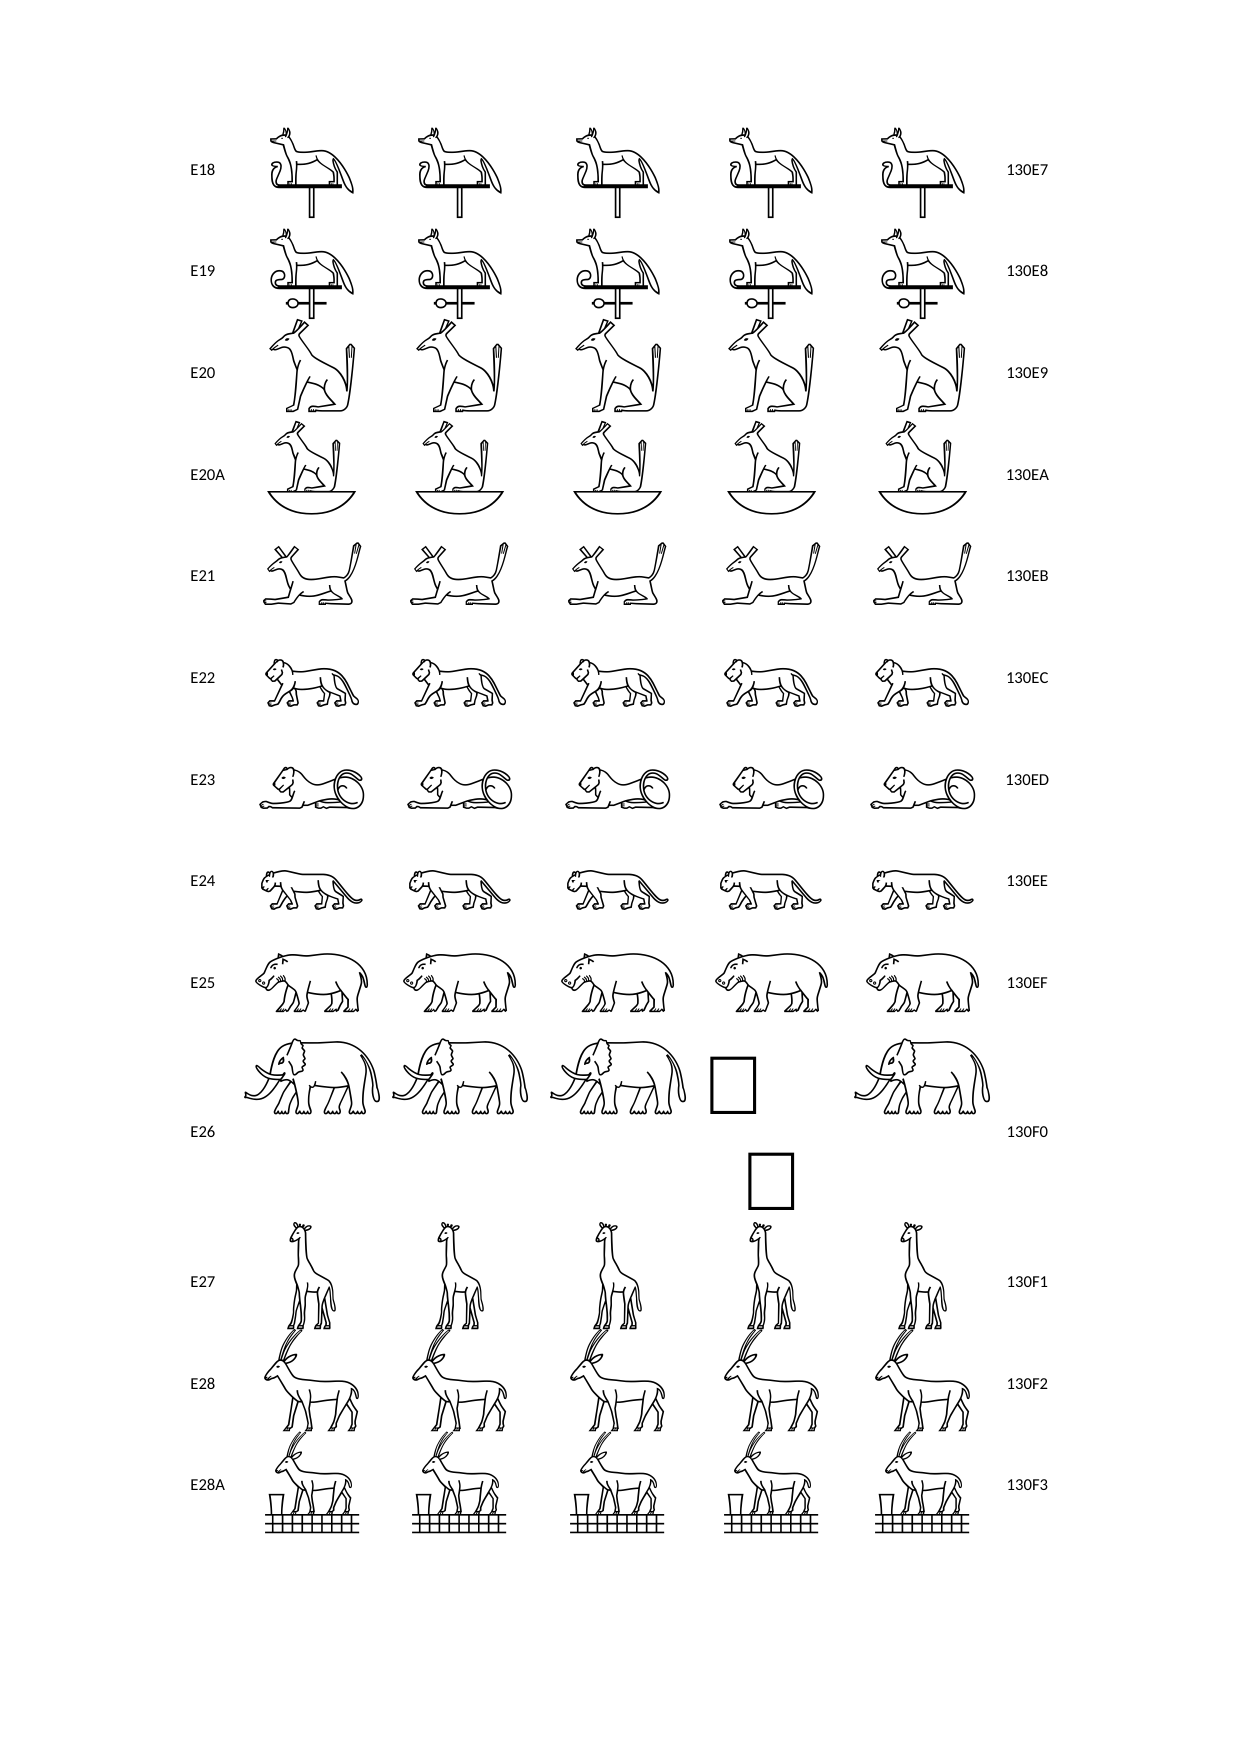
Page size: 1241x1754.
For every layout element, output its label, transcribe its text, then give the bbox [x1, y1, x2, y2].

table_cell 𓃭 [841, 728, 1004, 830]
table_cell 𓃲 [386, 1332, 534, 1434]
table_cell 𓃨 [534, 220, 702, 321]
table_cell 𓃯 [841, 931, 1004, 1033]
table_cell 𓃮 [238, 830, 386, 931]
table_cell 𓃲 [841, 1332, 1004, 1434]
table_cell 𓃬 [238, 626, 386, 728]
table_cell 𓃬 [841, 626, 1004, 728]
table_cell 𓃲 [702, 1332, 841, 1434]
table_cell 𓃩 [238, 321, 386, 423]
table_cell 𓃳 [534, 1434, 702, 1536]
table_cell 𓃩 [534, 321, 702, 423]
table_cell 𓃱 [913, 1231, 1004, 1332]
table_cell 𓃱 [702, 1231, 761, 1332]
table_cell 𓃨 [841, 220, 1004, 321]
table_cell 130EA [1004, 423, 1050, 525]
table_cell 𓃬 [702, 626, 841, 728]
table_cell 𓃰 [702, 1033, 841, 1231]
table_cell 𓃫 [238, 525, 386, 626]
table_cell 𓃪 [534, 423, 702, 525]
table_cell 𓃮 [841, 830, 1004, 931]
table_cell 𓃯 [702, 931, 841, 1033]
table_cell 𓃲 [238, 1332, 386, 1434]
table_cell 𓃳 [386, 1434, 534, 1536]
table_cell 𓃧 [702, 118, 841, 220]
table_cell 𓃫 [386, 525, 534, 626]
table_cell 130EF [1004, 931, 1050, 1033]
table_cell 𓃰 [386, 1033, 534, 1231]
table_cell 130F1 [1004, 1231, 1050, 1332]
table_cell 𓃱 [762, 1231, 841, 1332]
table_cell 130E7 [1004, 118, 1050, 220]
table_cell 𓃪 [702, 423, 841, 525]
table_cell 𓃭 [534, 728, 702, 830]
table_cell E25 [190, 931, 238, 1033]
table_cell 𓃩 [386, 321, 534, 423]
table_cell 𓃮 [534, 830, 702, 931]
table_cell 𓃭 [702, 728, 841, 830]
table_cell E28A [190, 1434, 238, 1536]
table_cell 𓃱 [450, 1231, 534, 1332]
table_cell 𓃫 [534, 525, 702, 626]
table_cell 𓃰 [238, 1033, 386, 1231]
table_cell 𓃱 [752, 1231, 794, 1325]
table_cell 𓃯 [238, 931, 386, 1033]
table_cell 130E8 [1004, 220, 1050, 321]
table_cell 𓃬 [534, 626, 702, 728]
table_cell E28 [190, 1332, 238, 1434]
table_cell 𓃪 [238, 423, 386, 525]
table_cell 𓃫 [702, 525, 841, 626]
table_cell 𓃮 [386, 830, 534, 931]
table_cell 𓃱 [841, 1231, 912, 1332]
table_cell 𓃮 [702, 830, 841, 931]
table_cell 𓃧 [534, 118, 702, 220]
table_cell 𓃯 [386, 931, 534, 1033]
table_cell 𓃨 [238, 220, 386, 321]
table_cell E23 [190, 728, 238, 830]
table_cell 𓃱 [608, 1231, 702, 1332]
table_cell E19 [190, 220, 238, 321]
table_cell 𓃩 [702, 321, 841, 423]
table_cell 130F3 [1004, 1434, 1050, 1536]
table_cell 𓃪 [841, 423, 1004, 525]
table_cell 𓃳 [841, 1434, 1004, 1536]
table_cell 𓃬 [386, 626, 534, 728]
table_cell 𓃱 [292, 1231, 334, 1325]
table_cell E20 [190, 321, 238, 423]
table_cell 130EC [1004, 626, 1050, 728]
table_cell E21 [190, 525, 238, 626]
table_cell 𓃫 [841, 525, 1004, 626]
table_cell 𓃱 [238, 1231, 301, 1332]
table_cell 130E9 [1004, 321, 1050, 423]
table_cell 𓃱 [440, 1231, 482, 1325]
table_cell 𓃱 [302, 1231, 386, 1332]
table_cell 𓃳 [702, 1434, 841, 1536]
table_cell 𓃪 [386, 423, 534, 525]
table_cell 130EB [1004, 525, 1050, 626]
table_cell 𓃱 [598, 1231, 640, 1325]
table_cell 𓃭 [238, 728, 386, 830]
table_cell E20A [190, 423, 238, 525]
table_cell 𓃱 [903, 1231, 945, 1325]
table_cell E24 [190, 830, 238, 931]
table_cell E26 [190, 1033, 238, 1231]
table_cell 130F0 [1004, 1033, 1050, 1231]
table_cell 𓃲 [534, 1332, 702, 1434]
table_cell 𓃧 [841, 118, 1004, 220]
table_cell 𓃨 [702, 220, 841, 321]
table_cell 𓃩 [841, 321, 1004, 423]
table_cell 130EE [1004, 830, 1050, 931]
table_cell 𓃰 [534, 1033, 702, 1231]
table_cell E27 [190, 1231, 238, 1332]
table_cell 𓃳 [238, 1434, 386, 1536]
table_cell 𓃨 [386, 220, 534, 321]
table_cell 𓃯 [534, 931, 702, 1033]
table_cell 𓃰 [841, 1033, 1004, 1231]
table_cell E18 [190, 118, 238, 220]
table_cell 𓃱 [534, 1231, 607, 1332]
table_cell 𓃭 [386, 728, 534, 830]
table_cell 130F2 [1004, 1332, 1050, 1434]
table_cell 𓃧 [386, 118, 534, 220]
table_cell 𓃧 [238, 118, 386, 220]
table_cell 𓃱 [386, 1231, 449, 1332]
table_cell E22 [190, 626, 238, 728]
table_cell 130ED [1004, 728, 1050, 830]
